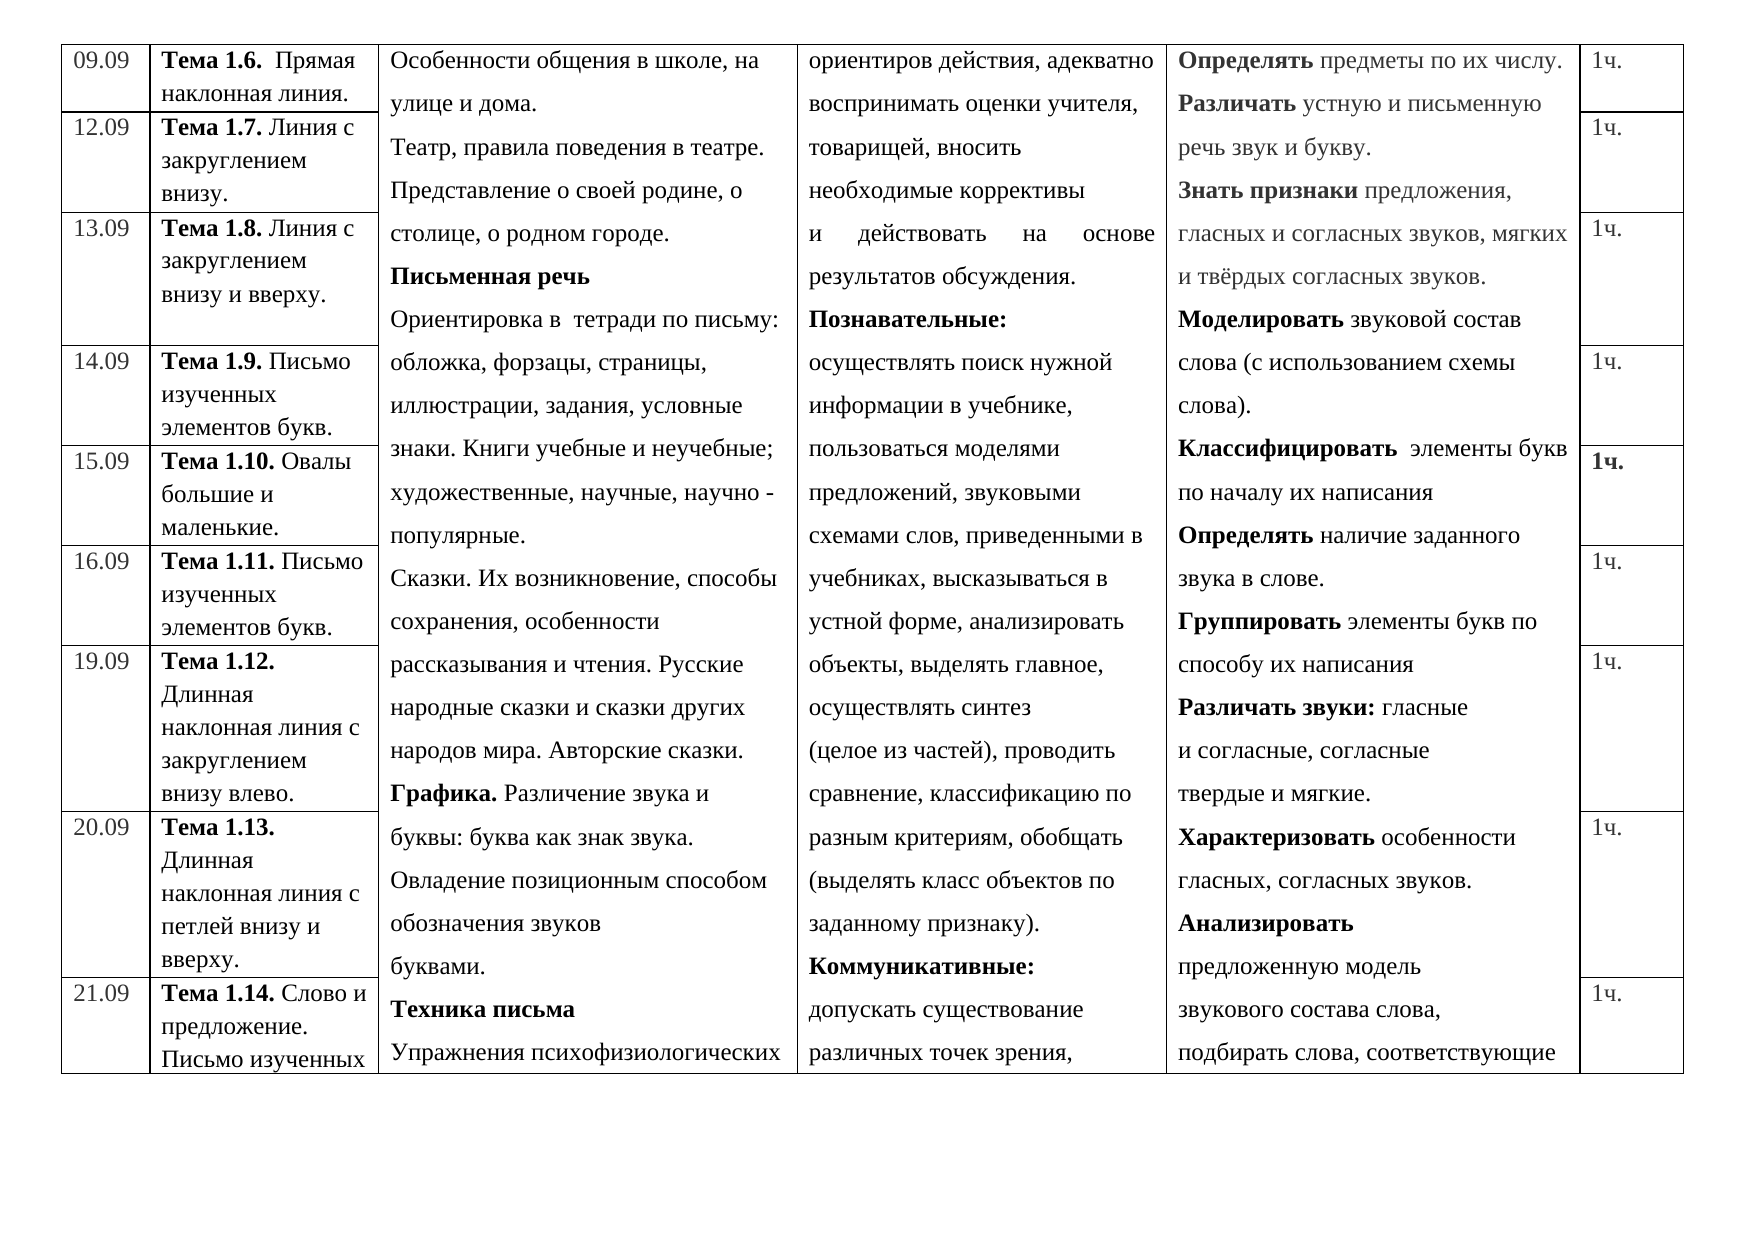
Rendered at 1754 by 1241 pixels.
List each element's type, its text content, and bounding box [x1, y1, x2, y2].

table_cell 1ч. [1581, 978, 1683, 1073]
table_cell 1ч. [1581, 446, 1683, 545]
table_cell Тема 1.13. Длинная наклонная линия с петлей внизу и вверху. [151, 812, 378, 977]
table_cell 16.09 [62, 546, 149, 645]
table_cell 19.09 [62, 646, 149, 811]
table_cell 15.09 [62, 446, 149, 545]
table_cell Тема 1.6. Прямая наклонная линия. [151, 45, 378, 111]
table_cell 1ч. [1581, 346, 1683, 445]
table_cell Тема 1.10. Овалы большие и маленькие. [151, 446, 378, 545]
table_cell 14.09 [62, 346, 149, 445]
table_cell 1ч. [1581, 812, 1683, 977]
table_cell 1ч. [1581, 113, 1683, 212]
table_cell Тема 1.7. Линия с закруглением внизу. [151, 113, 378, 212]
table_cell 09.09 [62, 45, 149, 111]
table_cell 13.09 [62, 213, 149, 345]
table_cell 1ч. [1581, 646, 1683, 811]
table_cell 1ч. [1581, 45, 1683, 111]
table_cell 21.09 [62, 978, 149, 1073]
table_cell Тема 1.9. Письмо изученных элементов букв. [151, 346, 378, 445]
table_cell 20.09 [62, 812, 149, 977]
table_cell Тема 1.11. Письмо изученных элементов букв. [151, 546, 378, 645]
table_cell Тема 1.12. Длинная наклонная линия с закруглением внизу влево. [151, 646, 378, 811]
table_cell 12.09 [62, 113, 149, 212]
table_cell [151, 978, 378, 1073]
table_cell Тема 1.8. Линия с закруглением внизу и вверху. [151, 213, 378, 345]
table_cell 1ч. [1581, 546, 1683, 645]
table_cell 1ч. [1581, 213, 1683, 345]
